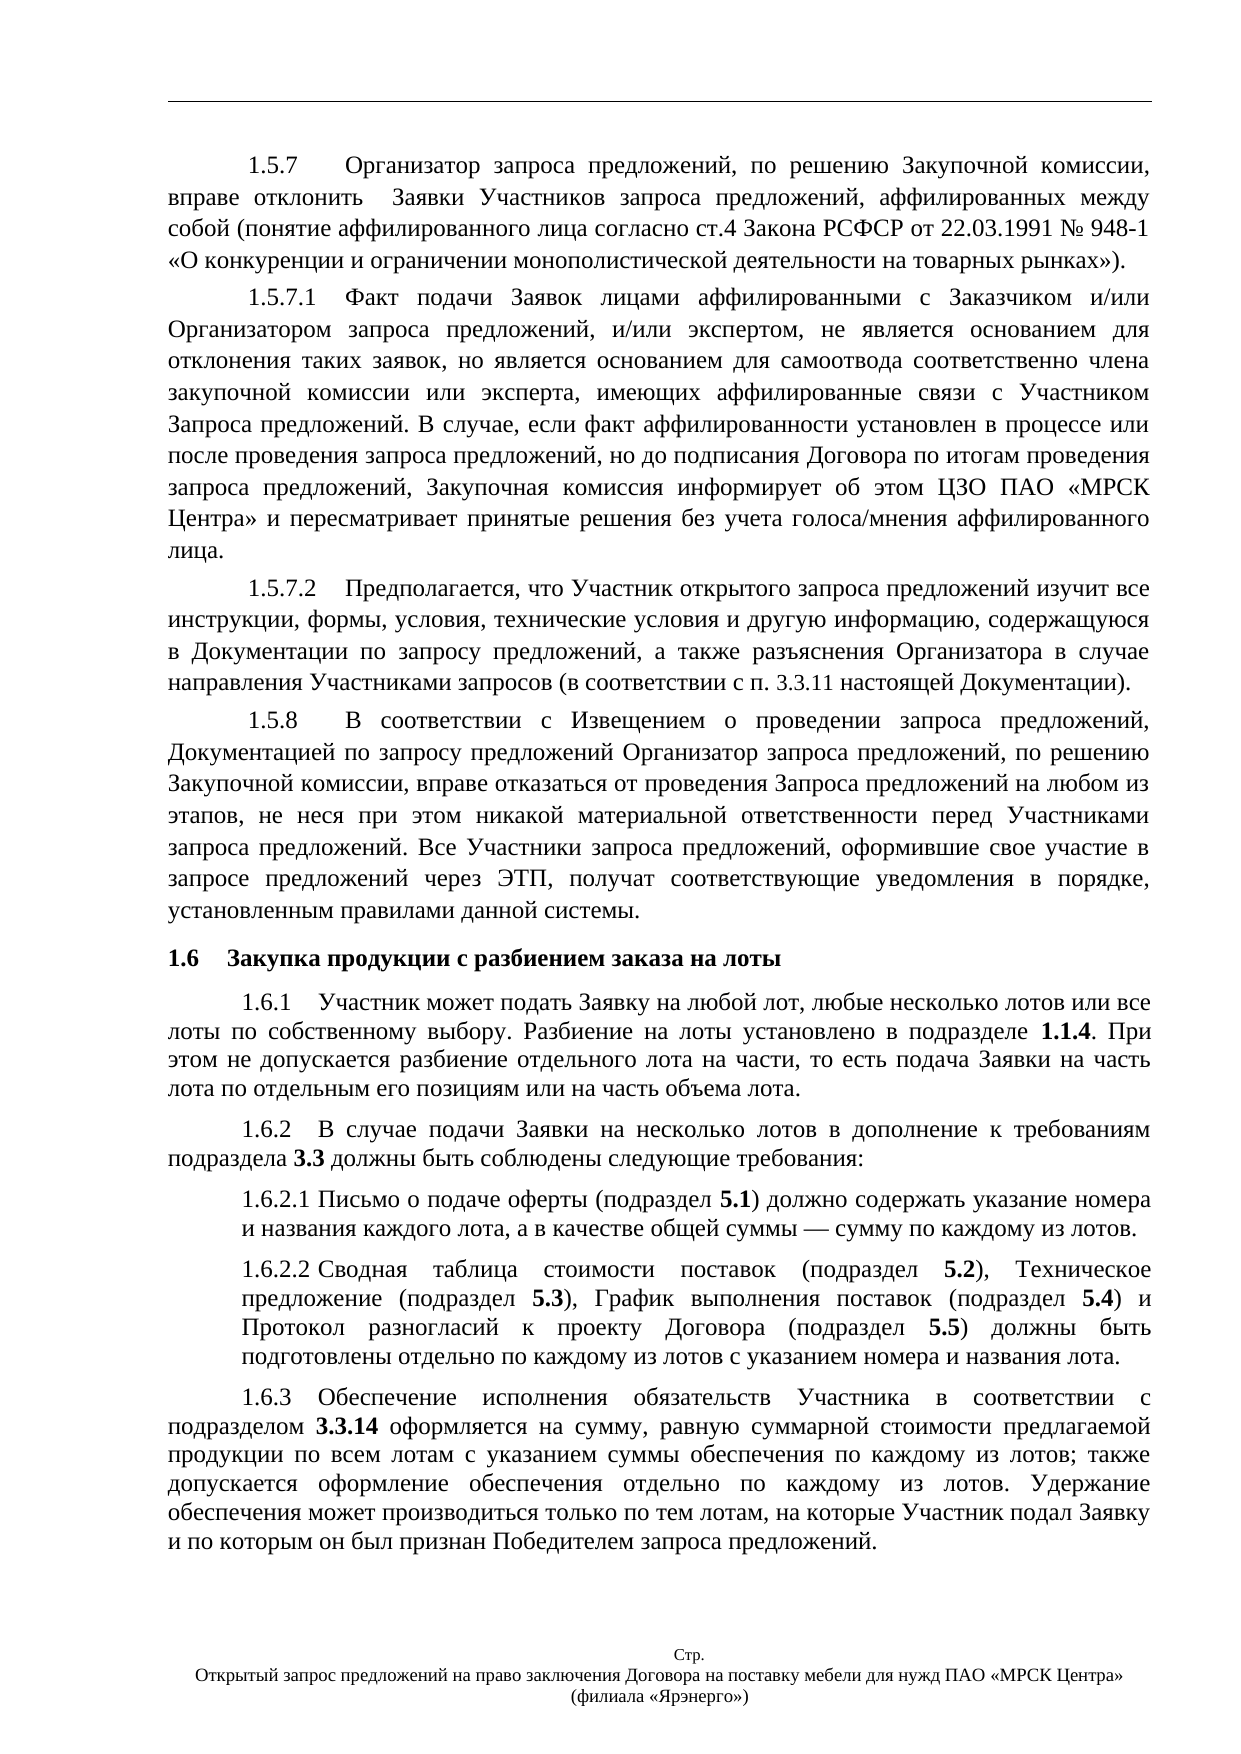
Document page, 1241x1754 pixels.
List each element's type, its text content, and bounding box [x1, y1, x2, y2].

list Предполагается, что Участник открытого запроса предложений изучит все инструкции, формы, условия, технические условия и другую информацию, содержащуюся в Документации по запросу предложений, а также разъяснения Организатора в случае направления Участниками запросов (в соответствии с п. 3.3.11 настоящей Документации). [168, 573, 1150, 696]
subtitle Сводная таблица стоимости поставок (подраздел 5.2), Техническое предложение (подраздел 5.3), График выполнения поставок (подраздел 5.4) и Протокол разногласий к проекту Договора (подраздел 5.5) должны быть подготовлены отдельно по каждому из лотов с указанием номера и названия лота. [241, 1254, 1152, 1369]
subtitle Участник может подать Заявку на любой лот, любые несколько лотов или все лоты по собственному выбору. Разбиение на лоты установлено в подразделе 1.1.4. При этом не допускается разбиение отдельного лота на части, то есть подача Заявки на часть лота по отдельным его позициям или на часть объема лота. [168, 987, 1152, 1102]
subtitle Обеспечение исполнения обязательств Участника в соответствии с подразделом 3.3.14 оформляется на сумму, равную суммарной стоимости предлагаемой продукции по всем лотам с указанием суммы обеспечения по каждому из лотов; также допускается оформление обеспечения отдельно по каждому из лотов. Удержание обеспечения может производиться только по тем лотам, на которые Участник подал Заявку и по которым он был признан Победителем запроса предложений. [168, 1382, 1152, 1554]
list В соответствии с Извещением о проведении запроса предложений, Документацией по запросу предложений Организатор запроса предложений, по решению Закупочной комиссии, вправе отказаться от проведения Запроса предложений на любом из этапов, не неся при этом никакой материальной ответственности перед Участниками запроса предложений. Все Участники запроса предложений, оформившие свое участие в запросе предложений через ЭТП, получат соответствующие уведомления в порядке, установленным правилами данной системы. [168, 705, 1150, 923]
subtitle Письмо о подаче оферты (подраздел 5.1) должно содержать указание номера и названия каждого лота, а в качестве общей суммы — сумму по каждому из лотов. [241, 1184, 1152, 1242]
subtitle В случае подачи Заявки на несколько лотов в дополнение к требованиям подраздела 3.3 должны быть соблюдены следующие требования: [168, 1114, 1152, 1172]
list Факт подачи Заявок лицами аффилированными с Заказчиком и/или Организатором запроса предложений, и/или экспертом, не является основанием для отклонения таких заявок, но является основанием для самоотвода соответственно члена закупочной комиссии или эксперта, имеющих аффилированные связи с Участником Запроса предложений. В случае, если факт аффилированности установлен в процессе или после проведения запроса предложений, но до подписания Договора по итогам проведения запроса предложений, Закупочная комиссия информирует об этом ЦЗО ПАО «МРСК Центра» и пересматривает принятые решения без учета голоса/мнения аффилированного лица. [168, 282, 1150, 564]
subtitle Закупка продукции с разбиением заказа на лоты [168, 943, 1152, 972]
list Организатор запроса предложений, по решению Закупочной комиссии, вправе отклонить Заявки Участников запроса предложений, аффилированных между собой (понятие аффилированного лица согласно ст.4 Закона РСФСР от 22.03.1991 № 948-1 «О конкуренции и ограничении монополистической деятельности на товарных рынках»). [168, 150, 1150, 273]
